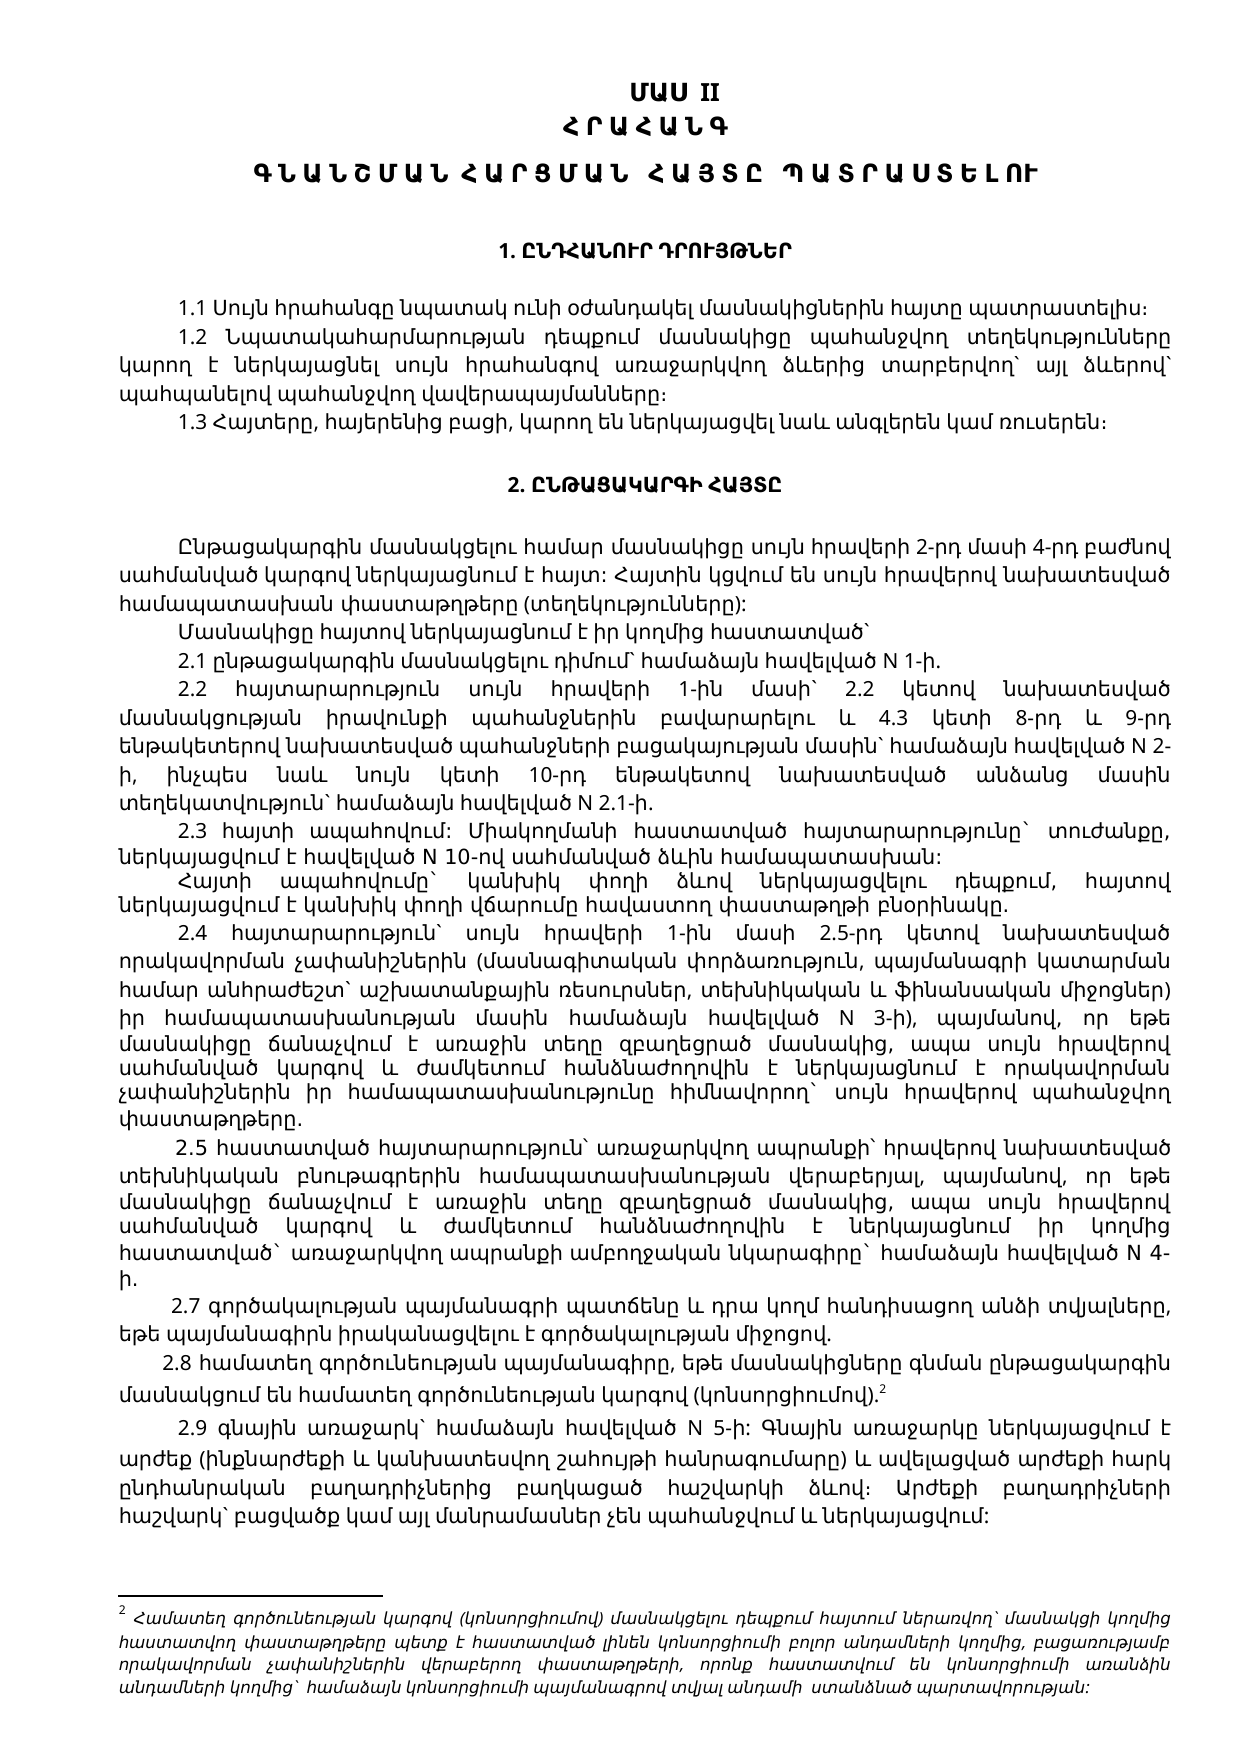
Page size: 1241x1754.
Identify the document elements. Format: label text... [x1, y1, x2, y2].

text Ընթացակարգին մասնակցելու համար մասնակիցը սույն հրավերի 2-րդ մասի 4-րդ բաժնով սահմանված կարգով ներկայացնում է հայտ: Հայտին կցվում են սույն հրավերով նախատեսված համապատասխան փաստաթղթերը (տեղեկությունները): [118, 532, 1171, 617]
text 2.5 հաստատված հայտարարություն՝ առաջարկվող ապրանքի՝ հրավերով նախատեսված տեխնիկական բնութագրերին համապատասխանության վերաբերյալ, պայմանով, որ եթե մասնակիցը ճանաչվում է առաջին տեղը զբաղեցրած մասնակից, ապա սույն հրավերով սահմանված կարգով և ժամկետում հանձնաժողովին է ներկայացնում իր կողմից հաստատված` առաջարկվող ապրանքի ամբողջական նկարագիրը` համաձայն հավելված N 4-ի. [118, 1133, 1171, 1291]
text 2.9 գնային առաջարկ` համաձայն հավելված N 5-ի: Գնային առաջարկը ներկայացվում է արժեք (ինքնարժեքի և կանխատեսվող շահույթի հանրագումարը) և ավելացված արժեքի հարկ ընդհանրական բաղադրիչներից բաղկացած հաշվարկի ձևով։ Արժեքի բաղադրիչների հաշվարկ` բացվածք կամ այլ մանրամասներ չեն պահանջվում և ներկայացվում: [118, 1413, 1171, 1529]
text 1. ԸՆԴՀԱՆՈՒՐ ԴՐՈՒՅԹՆԵՐ [118, 236, 1171, 265]
text 1.1 Սույն հրահանգը նպատակ ունի օժանդակել մասնակիցներին հայտը պատրաստելիս։ [118, 293, 1171, 322]
text Գ Ն Ա Ն Շ Մ Ա Ն Հ Ա Ր Ց Մ Ա Ն Հ Ա Յ Տ Ը Պ Ա Տ Ր Ա Ս Տ Ե Լ ՈՒ [118, 156, 1172, 190]
text 2.3 հայտի ապահովում: Միակողմանի հաստատված հայտարարությունը` տուժանքը, ներկայացվում է հավելված N 10-ով սահմանված ձևին համապատասխան: [118, 817, 1171, 869]
text Հ Ր Ա Հ Ա Ն Գ [118, 109, 1172, 143]
text 2.7 գործակալության պայմանագրի պատճենը և դրա կողմ հանդիսացող անձի տվյալները, եթե պայմանագիրն իրականացվելու է գործակալության միջոցով. [118, 1291, 1171, 1348]
text 1.3 Հայտերը, հայերենից բացի, կարող են ներկայացվել նաև անգլերեն կամ ռուսերեն։ [118, 407, 1171, 436]
text 2.4 հայտարարություն` սույն հրավերի 1-ին մասի 2.5-րդ կետով նախատեսված որակավորման չափանիշներին (մասնագիտական փորձառություն, պայմանագրի կատարման համար անհրաժեշտ` աշխատանքային ռեսուրսներ, տեխնիկական և ֆինանսական միջոցներ) իր համապատասխանության մասին համաձայն հավելված N 3-ի), պայմանով, որ եթե մասնակիցը ճանաչվում է առաջին տեղը զբաղեցրած մասնակից, ապա սույն հրավերով սահմանված կարգով և ժամկետում հանձնաժողովին է ներկայացնում է որակավորման չափանիշներին իր համապատասխանությունը հիմնավորող` սույն հրավերով պահանջվող փաստաթղթերը. [118, 918, 1171, 1133]
text ՄԱՍ II [118, 75, 1171, 109]
text 2.1 ընթացակարգին մասնակցելու դիմում` համաձայն հավելված N 1-ի. [118, 646, 1171, 674]
text 2.2 հայտարարություն սույն հրավերի 1-ին մասի` 2.2 կետով նախատեսված մասնակցության իրավունքի պահանջներին բավարարելու և 4.3 կետի 8-րդ և 9-րդ ենթակետերով նախատեսված պահանջների բացակայության մասին` համաձայն հավելված N 2-ի, ինչպես նաև նույն կետի 10-րդ ենթակետով նախատեսված անձանց մասին տեղեկատվություն` համաձայն հավելված N 2.1-ի. [118, 674, 1171, 817]
text 2.8 համատեղ գործունեության պայմանագիրը, եթե մասնակիցները գնման ընթացակարգին մասնակցում են համատեղ գործունեության կարգով (կոնսորցիումով). [118, 1348, 1171, 1409]
text 2. ԸՆԹԱՑԱԿԱՐԳԻ ՀԱՅՏԸ [118, 470, 1171, 498]
text 1.2 Նպատակահարմարության դեպքում մասնակիցը պահանջվող տեղեկությունները կարող է ներկայացնել սույն հրահանգով առաջարկվող ձևերից տարբերվող` այլ ձևերով` պահպանելով պահանջվող վավերապայմանները։ [118, 322, 1171, 407]
text Հայտի ապահովումը` կանխիկ փողի ձևով ներկայացվելու դեպքում, հայտով ներկայացվում է կանխիկ փողի վճարումը հավաստող փաստաթղթի բնօրինակը. [118, 869, 1171, 918]
text Մասնակիցը հայտով ներկայացնում է իր կողմից հաստատված` [118, 617, 1171, 646]
